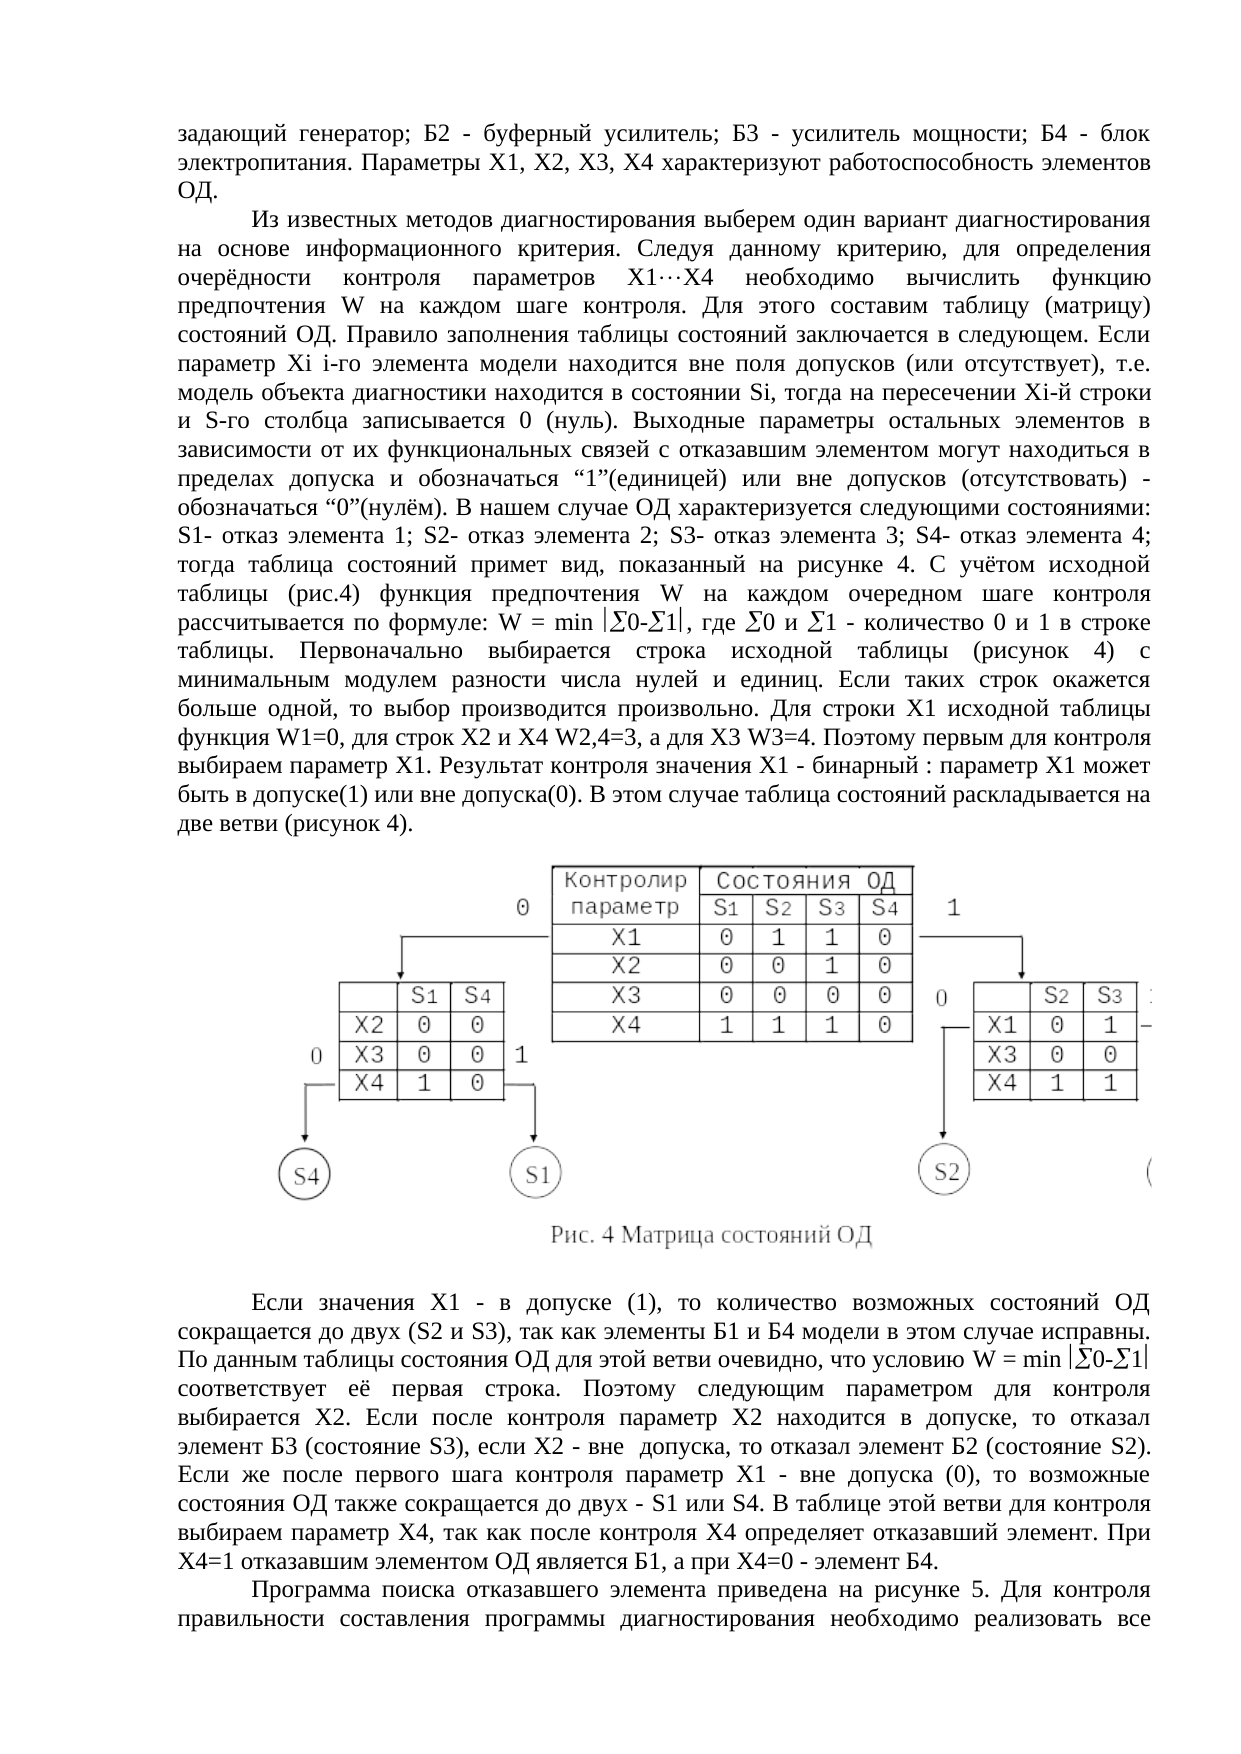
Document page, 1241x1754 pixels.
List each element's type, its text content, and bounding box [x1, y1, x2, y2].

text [177, 118, 1152, 204]
text Из известных методов диагностирования выберем один вариант диагностирования на основе информационного критерия. Следуя данному критерию, для определения очерёдности контроля параметров Х1Х4 необходимо вычислить функцию предпочтения W на каждом шаге контроля. Для этого составим таблицу (матрицу) состояний ОД. Правило заполнения таблицы состояний заключается в следующем. Если параметр Хi i-го элемента модели находится вне поля допусков (или отсутствует), т.е. модель объекта диагностики находится в состоянии Si, тогда на пересечении Хi-й строки и S-го столбца записывается 0 (нуль). Выходные параметры остальных элементов в зависимости от их функциональных связей с отказавшим элементом могут находиться в пределах допуска и обозначаться “1”(единицей) или вне допусков (отсутствовать) - обозначаться “0”(нулём). В нашем случае ОД характеризуется следующими состояниями: S1- отказ элемента 1; S2- отказ элемента 2; S3- отказ элемента 3; S4- отказ элемента 4; тогда таблица состояний примет вид, показанный на рисунке 4. С учётом исходной таблицы (рис.4) функция предпочтения W на каждом очередном шаге контроля рассчитывается по формуле: W = min 0-1, где 0 и 1 - количество 0 и 1 в строке таблицы. Первоначально выбирается строка исходной таблицы (рисунок 4) с минимальным модулем разности числа нулей и единиц. Если таких строк окажется больше одной, то выбор производится произвольно. Для строки Х1 исходной таблицы функция W1=0, для строк Х2 и Х4 W2,4=3, а для Х3 W3=4. Поэтому первым для контроля выбираем параметр Х1. Результат контроля значения Х1 - бинарный : параметр Х1 может быть в допуске(1) или вне допуска(0). В этом случае таблица состояний раскладывается на две ветви (рисунок 4). [177, 204, 1152, 837]
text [177, 1574, 1152, 1632]
text Если значения Х1 - в допуске (1), то количество возможных состояний ОД сокращается до двух (S2 и S3), так как элементы Б1 и Б4 модели в этом случае исправны. По данным таблицы состояния ОД для этой ветви очевидно, что условию W = min 0-1 соответствует её первая строка. Поэтому следующим параметром для контроля выбирается Х2. Если после контроля параметр Х2 находится в допуске, то отказал элемент Б3 (состояние S3), если Х2 - вне допуска, то отказал элемент Б2 (состояние S2). Если же после первого шага контроля параметр Х1 - вне допуска (0), то возможные состояния ОД также сокращается до двух - S1 или S4. В таблице этой ветви для контроля выбираем параметр Х4, так как после контроля Х4 определяет отказавший элемент. При Х4=1 отказавшим элементом ОД является Б1, а при Х4=0 - элемент Б4. [177, 837, 1152, 1574]
